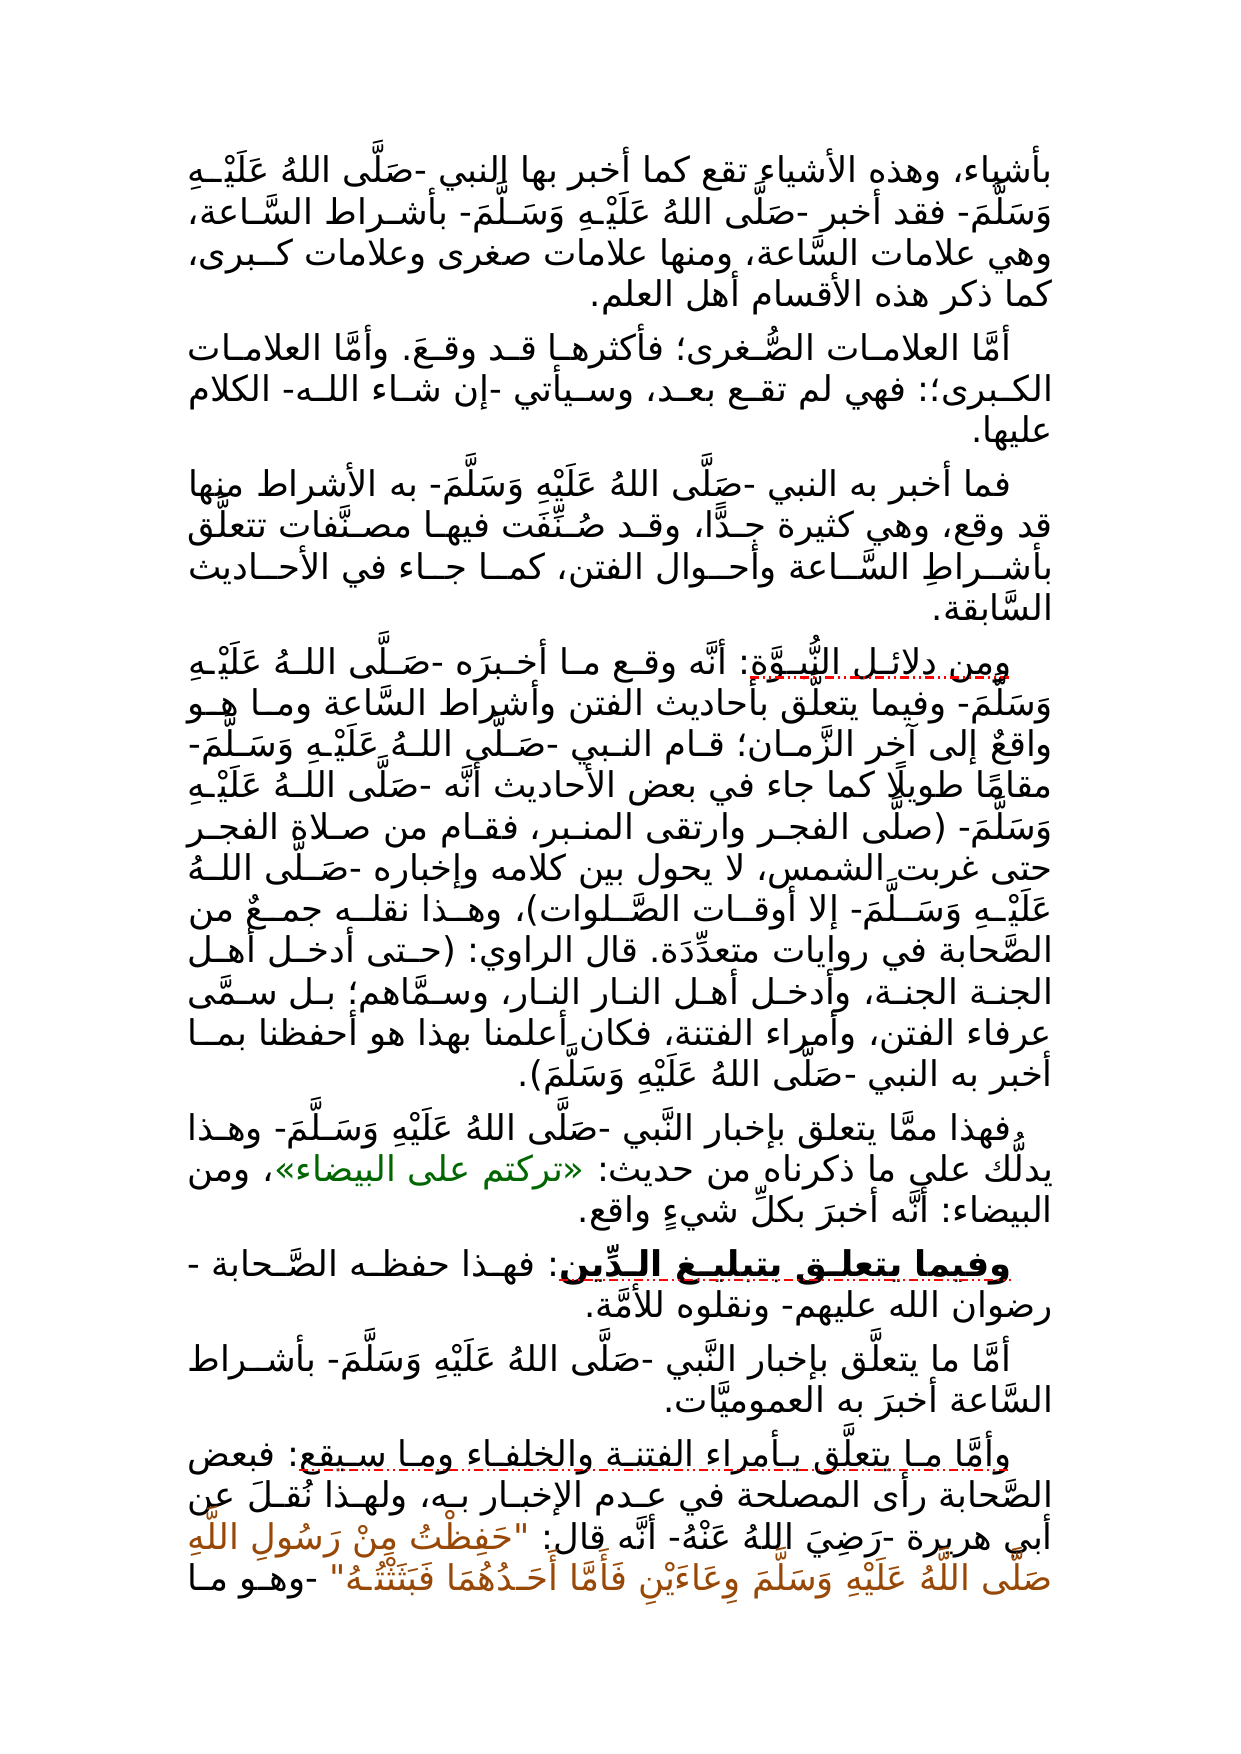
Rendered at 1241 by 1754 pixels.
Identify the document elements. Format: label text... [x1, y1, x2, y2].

text أمَّا العلامات الصُّغرى؛ فأكثرها قد وقعَ. وأمَّا العلامات الكبرى؛: فهي لم تقع بعد، وسيأتي -إن شاء الله- الكلام عليها. [187, 327, 1053, 451]
text أمَّا ما يتعلَّق بإخبار النَّبي -صَلَّى اللهُ عَلَيْهِ وَسَلَّمَ- بأشراط السَّاعة أخبرَ به العموميَّات. [187, 1339, 1053, 1421]
text وفيما يتعلق بتبليغ الدِّين: فهذا حفظه الصَّحابة -رضوان الله عليهم- ونقلوه للأمَّة. [187, 1244, 1053, 1326]
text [187, 1434, 1053, 1599]
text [187, 150, 1053, 315]
text ومن دلائل النُّبوَّة: أنَّه وقع ما أخبرَه -صَلَّى اللهُ عَلَيْهِ وَسَلَّمَ- وفيما يتعلَّق بأحاديث الفتن وأشراط السَّاعة وما هو واقعٌ إلى آخر الزَّمان؛ قام النبي -صَلَّى اللهُ عَلَيْهِ وَسَلَّمَ- مقامًا طويلًا كما جاء في بعض الأحاديث أنَّه -صَلَّى اللهُ عَلَيْهِ وَسَلَّمَ- (صلَّى الفجر وارتقى المنبر، فقام من صلاة الفجر حتى غربت الشمس، لا يحول بين كلامه وإخباره -صَلَّى اللهُ عَلَيْهِ وَسَلَّمَ- إلا أوقات الصَّلوات)، وهذا نقله جمعٌ من الصَّحابة في روايات متعدِّدَة. قال الراوي: (حتى أدخل أهل الجنة الجنة، وأدخل أهل النار النار، وسمَّاهم؛ بل سمَّى عرفاء الفتن، وأمراء الفتنة، فكان أعلمنا بهذا هو أحفظنا بما أخبر به النبي -صَلَّى اللهُ عَلَيْهِ وَسَلَّمَ). [187, 641, 1053, 1095]
text فما أخبر به النبي -صَلَّى اللهُ عَلَيْهِ وَسَلَّمَ- به الأشراط منها قد وقع، وهي كثيرة جدًّا، وقد صُنِّفَت فيها مصنَّفات تتعلَّق بأشراطِ السَّاعة وأحوال الفتن، كما جاء في الأحاديث السَّابقة. [187, 464, 1053, 629]
text فهذا ممَّا يتعلق بإخبار النَّبي -صَلَّى اللهُ عَلَيْهِ وَسَلَّمَ- وهذا يدلُّك على ما ذكرناه من حديث: «تركتم على البيضاء»، ومن البيضاء: أنَّه أخبرَ بكلِّ شيءٍ واقع. [187, 1107, 1053, 1231]
